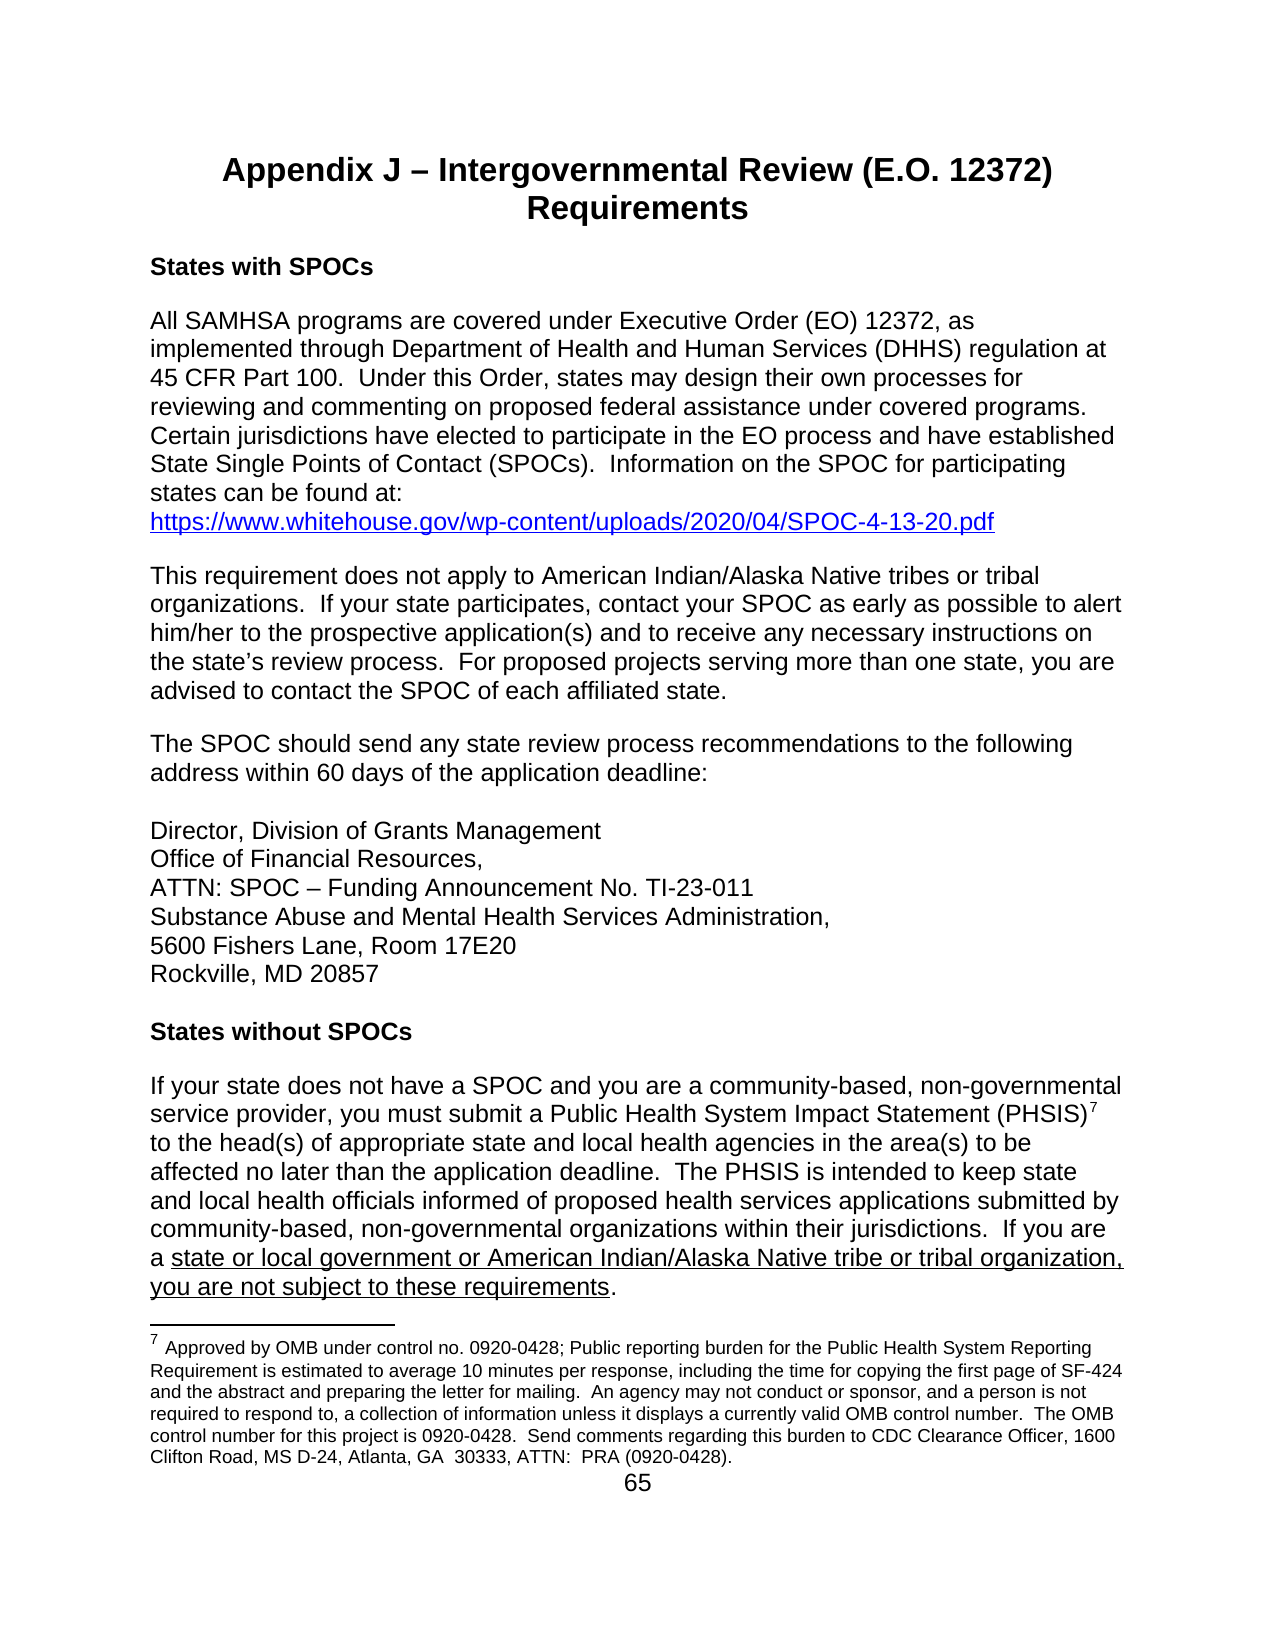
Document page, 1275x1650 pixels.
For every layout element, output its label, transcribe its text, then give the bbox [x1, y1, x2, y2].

text States without SPOCs [150, 1017, 1125, 1046]
text 5600 Fishers Lane, Room 17E20 [150, 931, 1125, 959]
text ATTN: SPOC – Funding Announcement No. TI-23-011 [150, 873, 1125, 902]
subtitle Appendix J – Intergovernmental Review (E.O. 12372) Requirements [150, 150, 1125, 227]
text If your state does not have a SPOC and you are a community-based, non-governmental service provider, you must submit a Public Health System Impact Statement (PHSIS) to the head(s) of appropriate state and local health agencies in the area(s) to be affected no later than the application deadline. The PHSIS is intended to keep state and local health officials informed of proposed health services applications submitted by community-based, non-governmental organizations within their jurisdictions. If you are a state or local government or American Indian/Alaska Native tribe or tribal organization, you are not subject to these requirements. [150, 1071, 1125, 1301]
text Office of Financial Resources, [150, 844, 1125, 873]
text Substance Abuse and Mental Health Services Administration, [150, 902, 1125, 931]
text This requirement does not apply to American Indian/Alaska Native tribes or tribal organizations. If your state participates, contact your SPOC as early as possible to alert him/her to the prospective application(s) and to receive any necessary instructions on the state’s review process. For proposed projects serving more than one state, you are advised to contact the SPOC of each affiliated state. [150, 561, 1125, 704]
text The SPOC should send any state review process recommendations to the following address within 60 days of the application deadline: [150, 729, 1125, 787]
text All SAMHSA programs are covered under Executive Order (EO) 12372, as implemented through Department of Health and Human Services (DHHS) regulation at 45 CFR Part 100. Under this Order, states may design their own processes for reviewing and commenting on proposed federal assistance under covered programs. Certain jurisdictions have elected to participate in the EO process and have established State Single Points of Contact (SPOCs). Information on the SPOC for participating states can be found at: https://www.whitehouse.gov/wp-content/uploads/2020/04/SPOC-4-13-20.pdf [150, 306, 1125, 536]
text Director, Division of Grants Management [150, 816, 1125, 844]
text States with SPOCs [150, 252, 1125, 281]
text Rockville, MD 20857 [150, 959, 1125, 988]
